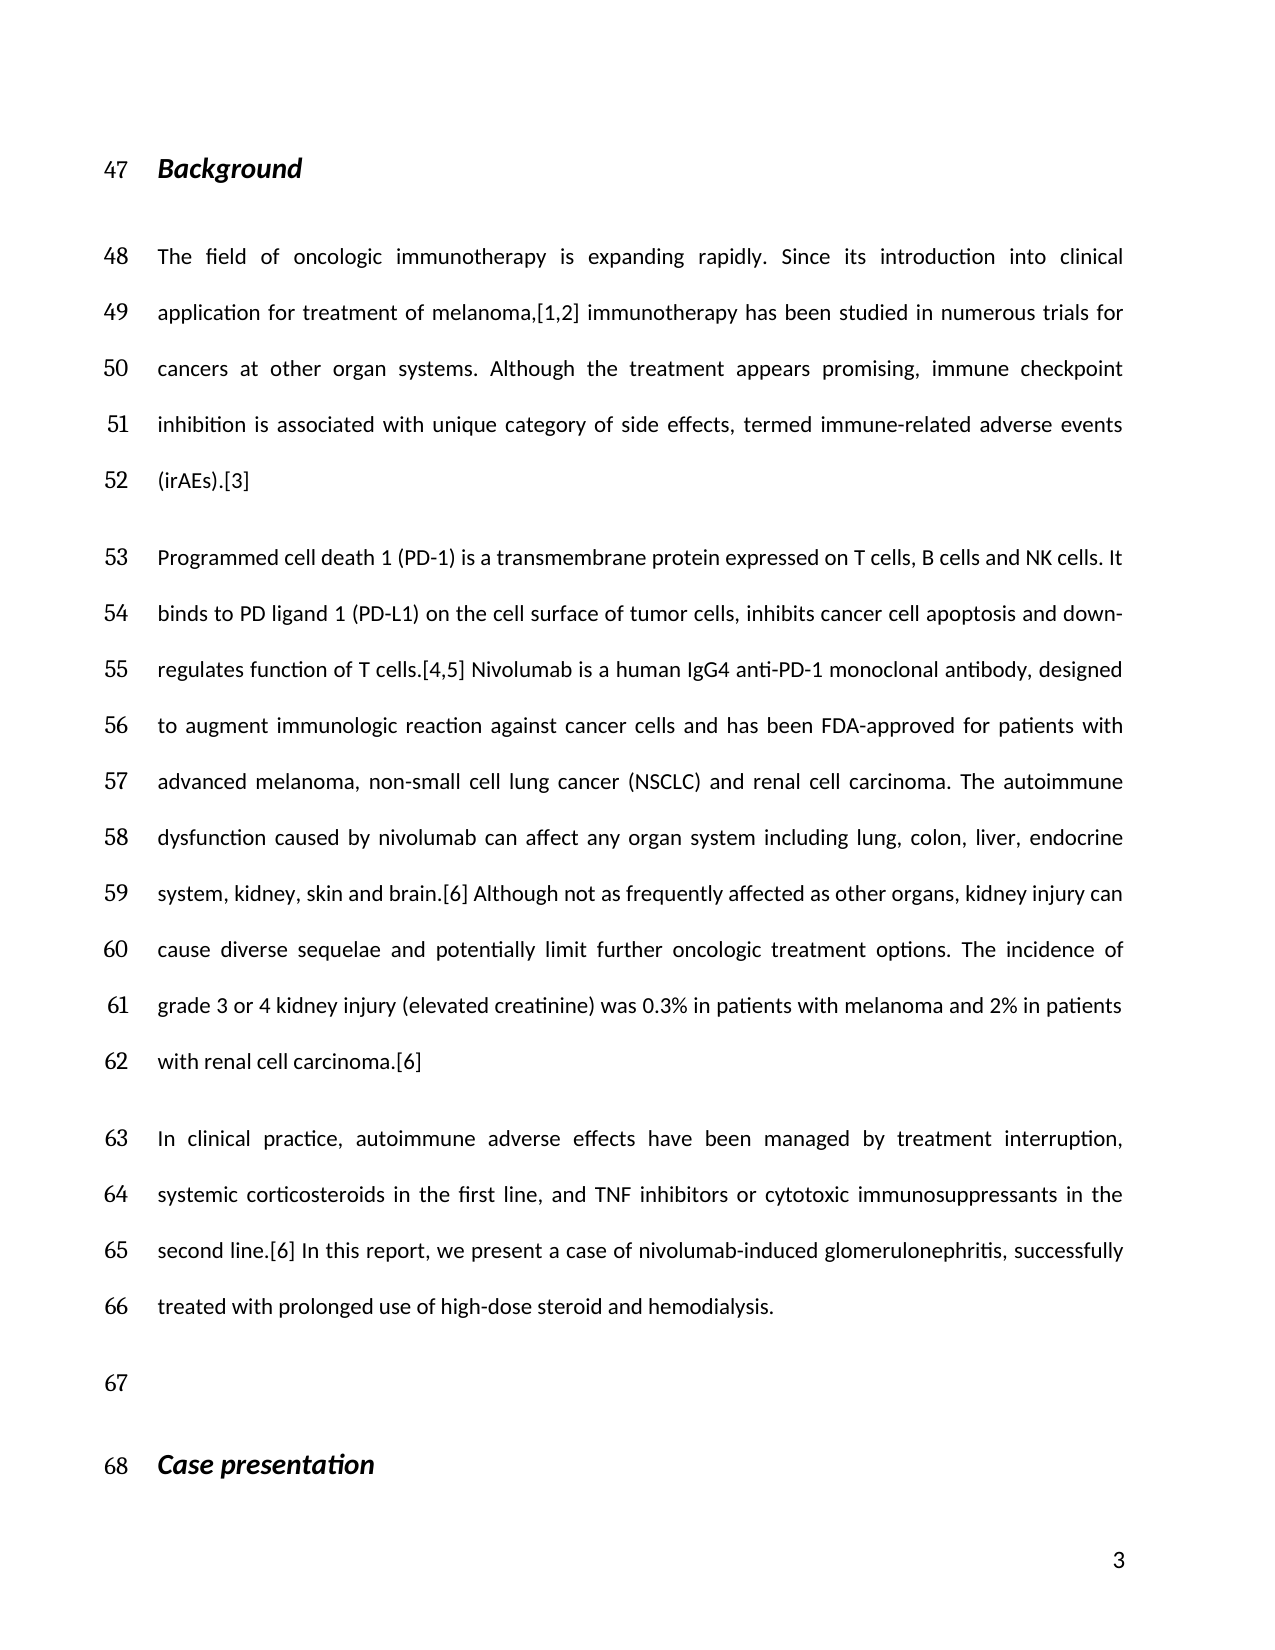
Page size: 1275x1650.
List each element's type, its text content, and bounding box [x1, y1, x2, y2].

text Case presentation [157, 1446, 1125, 1482]
text The field of oncologic immunotherapy is expanding rapidly. Since its introduction into clinical application for treatment of melanoma,[1,2] immunotherapy has been studied in numerous trials for cancers at other organ systems. Although the treatment appears promising, immune checkpoint inhibition is associated with unique category of side effects, termed immune-related adverse events (irAEs).[3] [157, 242, 1125, 494]
text Background [157, 150, 1125, 186]
text In clinical practice, autoimmune adverse effects have been managed by treatment interruption, systemic corticosteroids in the first line, and TNF inhibitors or cytotoxic immunosuppressants in the second line.[6] In this report, we present a case of nivolumab-induced glomerulonephritis, successfully treated with prolonged use of high-dose steroid and hemodialysis. [157, 1124, 1125, 1321]
text Programmed cell death 1 (PD-1) is a transmembrane protein expressed on T cells, B cells and NK cells. It binds to PD ligand 1 (PD-L1) on the cell surface of tumor cells, inhibits cancer cell apoptosis and down-regulates function of T cells.[4,5] Nivolumab is a human IgG4 anti-PD-1 monoclonal antibody, designed to augment immunologic reaction against cancer cells and has been FDA-approved for patients with advanced melanoma, non-small cell lung cancer (NSCLC) and renal cell carcinoma. The autoimmune dysfunction caused by nivolumab can affect any organ system including lung, colon, liver, endocrine system, kidney, skin and brain.[6] Although not as frequently affected as other organs, kidney injury can cause diverse sequelae and potentially limit further oncologic treatment options. The incidence of grade 3 or 4 kidney injury (elevated creatinine) was 0.3% in patients with melanoma and 2% in patients with renal cell carcinoma.[6] [157, 543, 1125, 1076]
